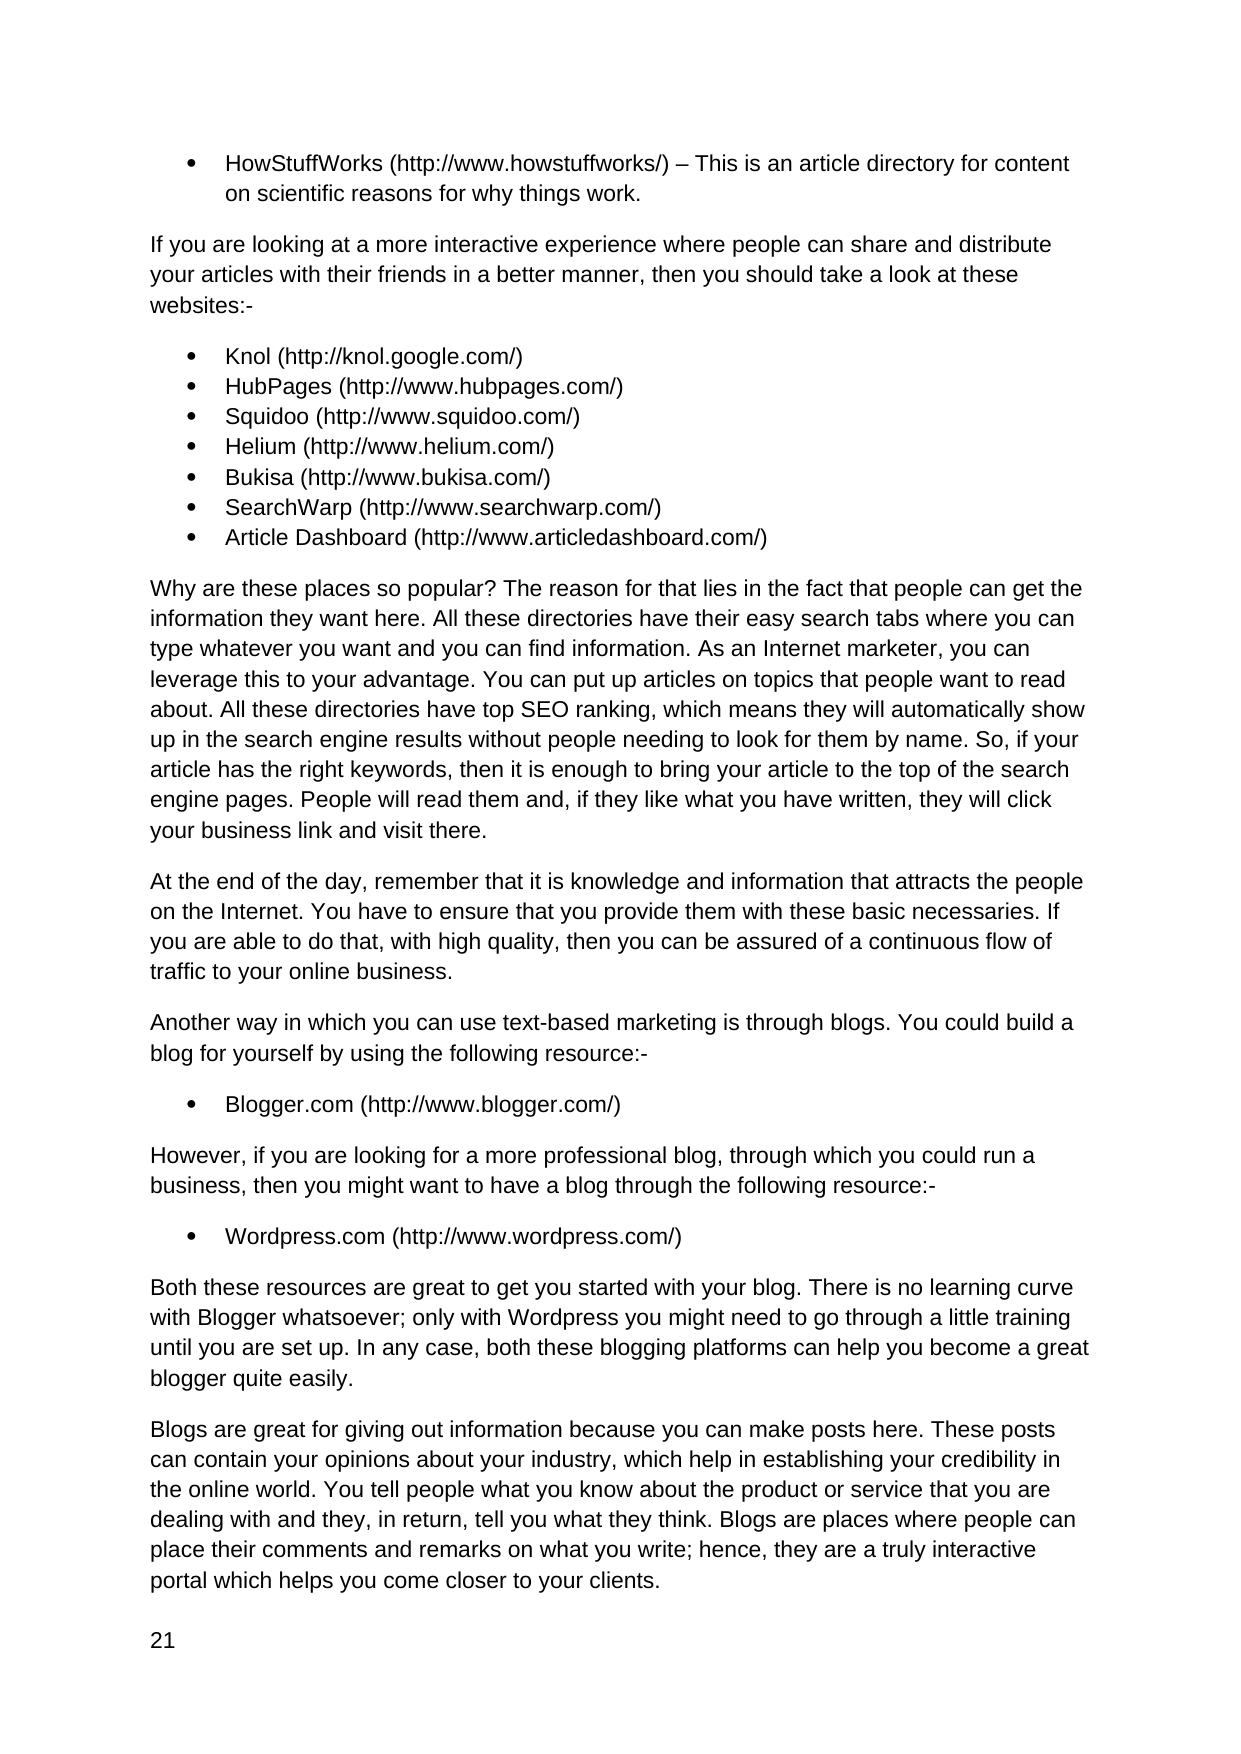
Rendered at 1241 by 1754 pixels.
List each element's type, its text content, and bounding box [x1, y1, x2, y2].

text Why are these places so popular? The reason for that lies in the fact that people can get the information they want here. All these directories have their easy search tabs where you can type whatever you want and you can find information. As an Internet marketer, you can leverage this to your advantage. You can put up articles on topics that people want to read about. All these directories have top SEO ranking, which means they will automatically show up in the search engine results without people needing to look for them by name. So, if your article has the right keywords, then it is enough to bring your article to the top of the search engine pages. People will read them and, if they like what you have written, they will click your business link and visit there. [150, 575, 1090, 843]
list SearchWarp (http://www.searchwarp.com/) [187, 494, 1090, 520]
text At the end of the day, remember that it is knowledge and information that attracts the people on the Internet. You have to ensure that you provide them with these basic necessaries. If you are able to do that, with high quality, then you can be assured of a continuous flow of traffic to your online business. [150, 868, 1090, 985]
text Another way in which you can use text-based marketing is through blogs. You could build a blog for yourself by using the following resource:- [150, 1009, 1090, 1066]
list HowStuffWorks (http://www.howstuffworks/) – This is an article directory for content on scientific reasons for why things work. [187, 150, 1090, 207]
list Bukisa (http://www.bukisa.com/) [187, 463, 1090, 490]
list HubPages (http://www.hubpages.com/) [187, 373, 1090, 399]
list Helium (http://www.helium.com/) [187, 433, 1090, 460]
list Wordpress.com (http://www.wordpress.com/) [187, 1223, 1090, 1249]
list Squidoo (http://www.squidoo.com/) [187, 403, 1090, 429]
list Article Dashboard (http://www.articledashboard.com/) [187, 524, 1090, 550]
text If you are looking at a more interactive experience where people can share and distribute your articles with their friends in a better manner, then you should take a look at these websites:- [150, 231, 1090, 318]
list Blogger.com (http://www.blogger.com/) [187, 1091, 1090, 1117]
text However, if you are looking for a more professional blog, through which you could run a business, then you might want to have a blog through the following resource:- [150, 1142, 1090, 1198]
text Both these resources are great to get you started with your blog. There is no learning curve with Blogger whatsoever; only with Wordpress you might need to go through a little training until you are set up. In any case, both these blogging platforms can help you become a great blogger quite easily. [150, 1274, 1090, 1391]
text Blogs are great for giving out information because you can make posts here. These posts can contain your opinions about your industry, which help in establishing your credibility in the online world. You tell people what you know about the product or service that you are dealing with and they, in return, tell you what they think. Blogs are places where people can place their comments and remarks on what you write; hence, they are a truly interactive portal which helps you come closer to your clients. [150, 1416, 1090, 1593]
list Knol (http://knol.google.com/) [187, 343, 1090, 369]
